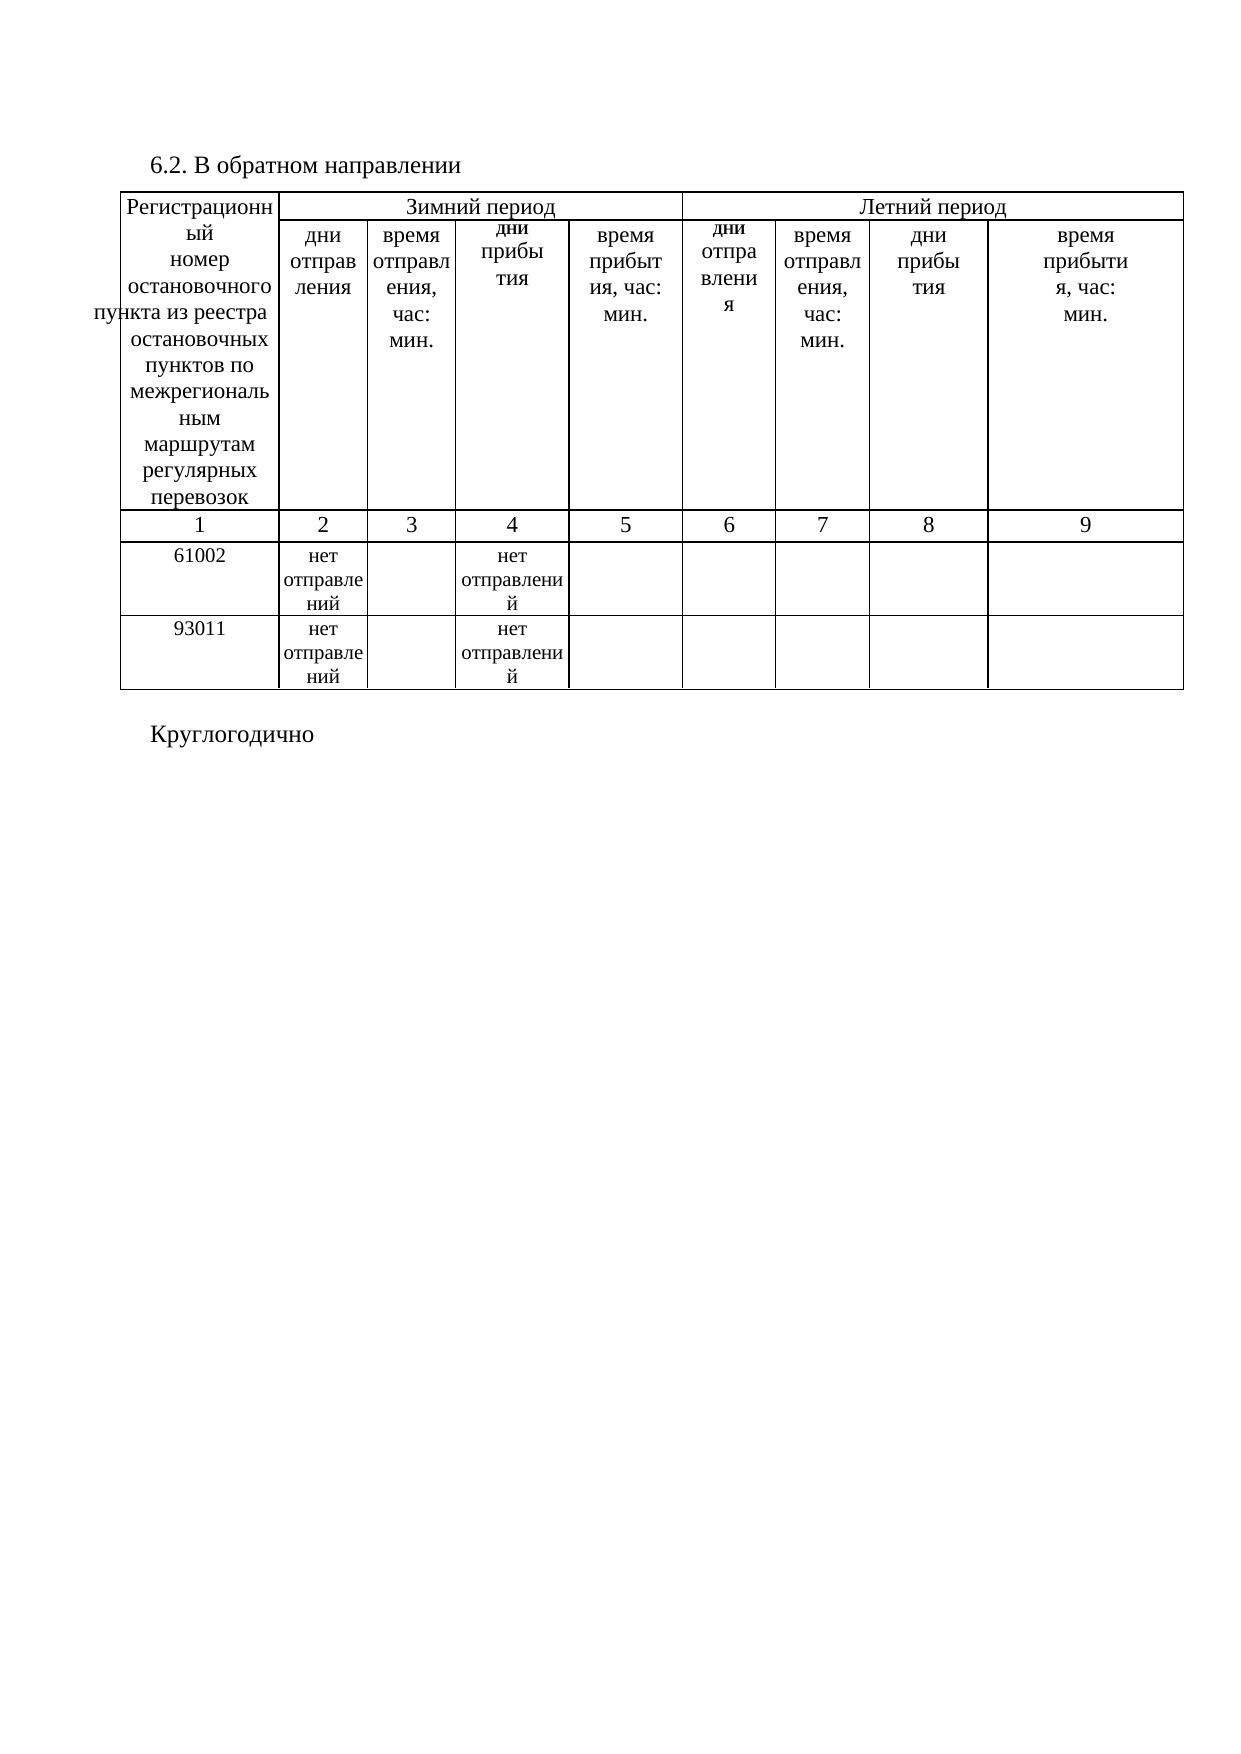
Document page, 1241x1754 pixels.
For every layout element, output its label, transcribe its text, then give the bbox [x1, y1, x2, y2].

table_cell [870, 543, 987, 615]
table_cell 6 [683, 511, 775, 541]
table_header Регистрационный номер остановочного пункта из реестра остановочных пунктов по межрегиональным маршрутам регулярных перевозок [121, 193, 278, 509]
text Круглогодично [150, 719, 1090, 747]
table_cell дни прибы тия [870, 221, 987, 509]
table_cell [368, 616, 455, 688]
table_header Зимний период [280, 193, 682, 219]
table_cell ДНИ отпра влени я [683, 221, 775, 509]
table_cell [989, 616, 1183, 688]
table_cell [870, 616, 987, 688]
table_cell ДНИ прибы тия [456, 221, 568, 509]
table_cell 4 [456, 511, 568, 541]
table_cell нет отправлений [456, 543, 568, 615]
table_cell [570, 616, 682, 688]
table_cell нет отправлений [456, 616, 568, 688]
table_cell нет отправлений [280, 543, 367, 615]
table_cell нет отправлений [280, 616, 367, 688]
table_cell 93011 [121, 616, 278, 688]
table_cell 9 [989, 511, 1183, 541]
table_header Летний период [683, 193, 1183, 219]
table_cell 3 [368, 511, 455, 541]
table_cell 61002 [121, 543, 278, 615]
table_cell [683, 543, 775, 615]
table_cell [683, 616, 775, 688]
table_cell 1 [121, 511, 278, 541]
table_cell [989, 543, 1183, 615]
table_cell [776, 543, 869, 615]
table_cell 5 [570, 511, 682, 541]
table_cell [368, 543, 455, 615]
table_cell время прибыти я, час: мин. [989, 221, 1183, 509]
table_cell 8 [870, 511, 987, 541]
table_cell время прибыт ия, час: мин. [570, 221, 682, 509]
table_cell [776, 616, 869, 688]
table_cell время отправл ения, час: мин. [368, 221, 455, 509]
table_cell [570, 543, 682, 615]
table_cell время отправл ения, час: мин. [776, 221, 869, 509]
table_cell 2 [280, 511, 367, 541]
table_cell 7 [776, 511, 869, 541]
text 6.2. В обратном направлении [150, 150, 1090, 179]
table_cell дни отправ ления [280, 221, 367, 509]
